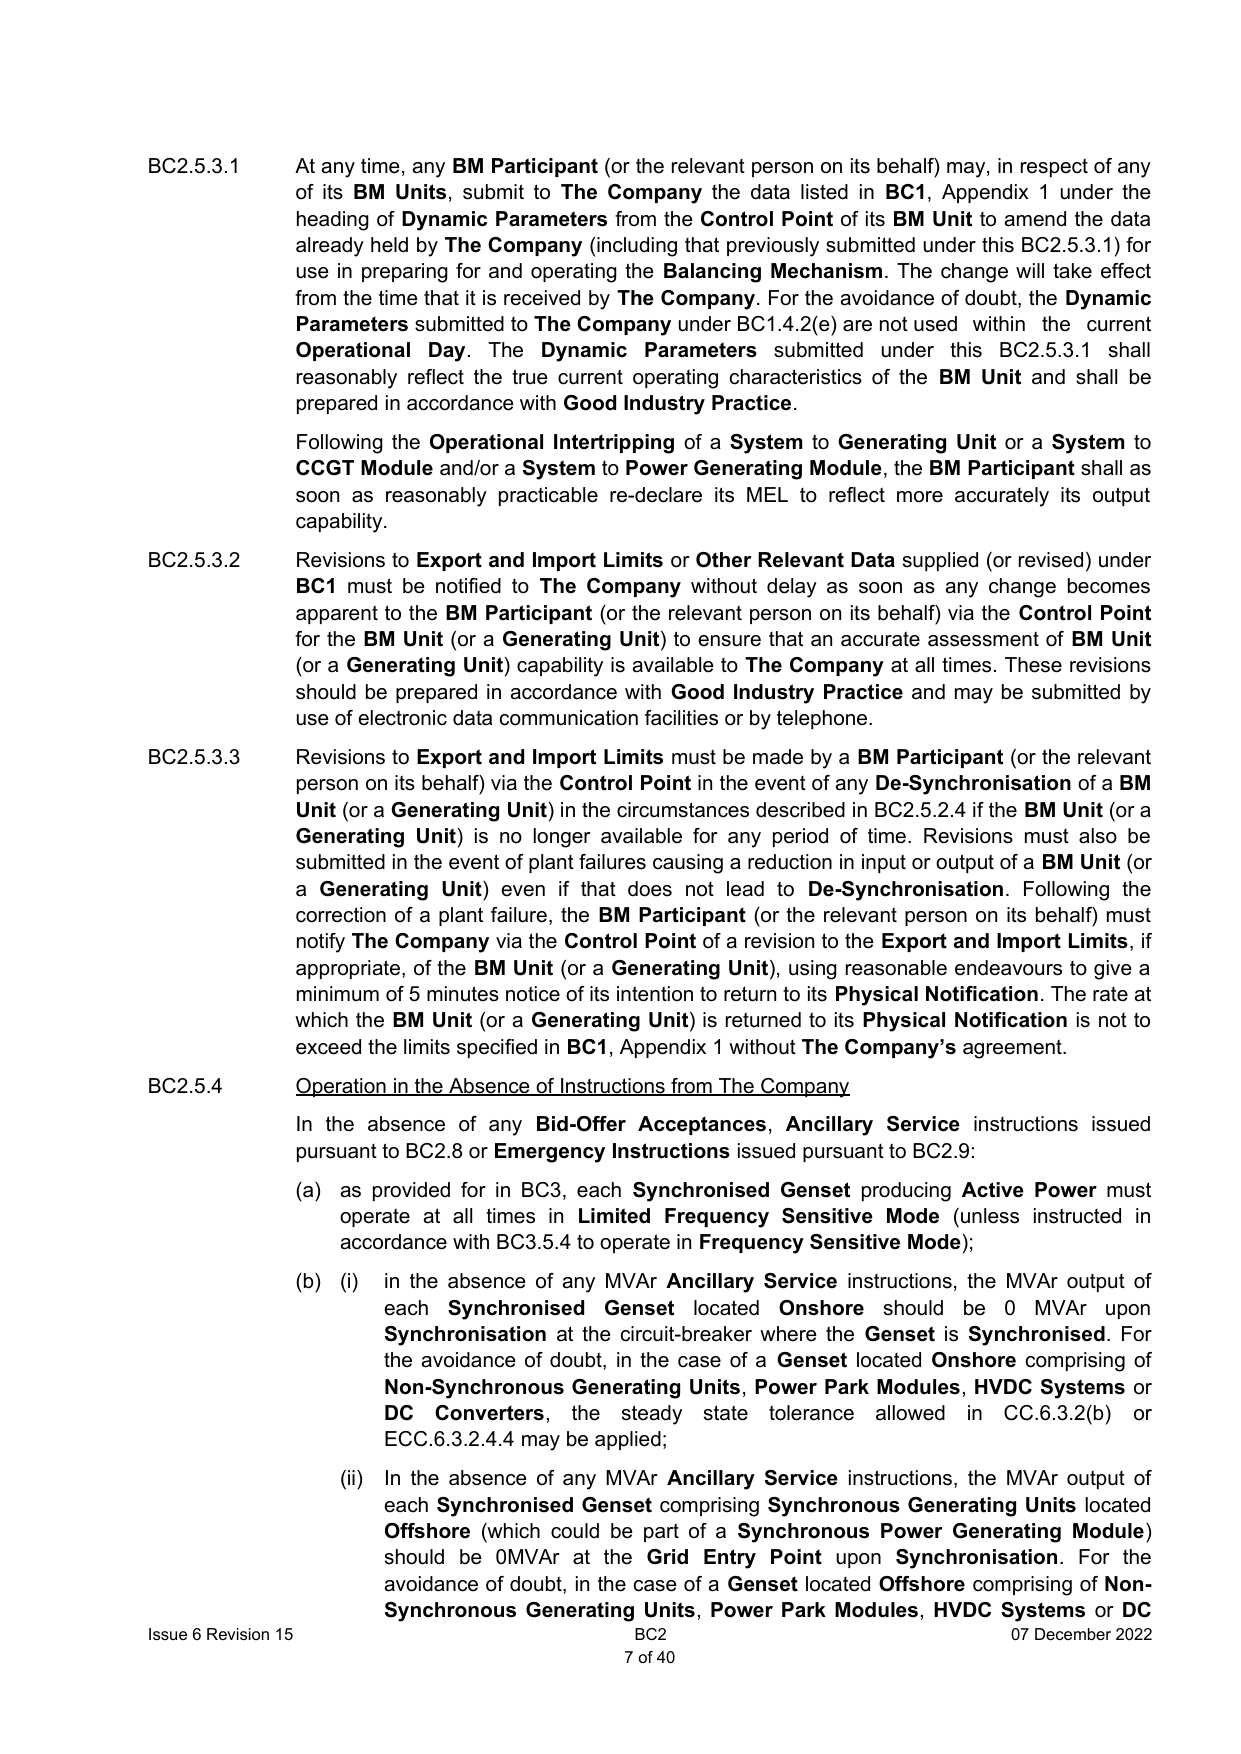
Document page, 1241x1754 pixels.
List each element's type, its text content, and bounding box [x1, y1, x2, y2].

text (a) as provided for in BC3, each Synchronised Genset producing Active Power must operate at all times in Limited Frequency Sensitive Mode (unless instructed in accordance with BC3.5.4 to operate in Frequency Sensitive Mode); [295, 1177, 1152, 1254]
text BC2.5.3.2 Revisions to Export and Import Limits or Other Relevant Data supplied (or revised) under BC1 must be notified to The Company without delay as soon as any change becomes apparent to the BM Participant (or the relevant person on its behalf) via the Control Point for the BM Unit (or a Generating Unit) to ensure that an accurate assessment of BM Unit (or a Generating Unit) capability is available to The Company at all times. These revisions should be prepared in accordance with Good Industry Practice and may be submitted by use of electronic data communication facilities or by telephone. [148, 548, 1152, 730]
text In the absence of any Bid-Offer Acceptances, Ancillary Service instructions issued pursuant to BC2.8 or Emergency Instructions issued pursuant to BC2.9: [148, 1112, 1152, 1163]
text Following the Operational Intertripping of a System to Generating Unit or a System to CCGT Module and/or a System to Power Generating Module, the BM Participant shall as soon as reasonably practicable re-declare its MEL to reflect more accurately its output capability. [148, 430, 1152, 533]
text BC2.5.3.1 At any time, any BM Participant (or the relevant person on its behalf) may, in respect of any of its BM Units, submit to The Company the data listed in BC1, Appendix 1 under the heading of Dynamic Parameters from the Control Point of its BM Unit to amend the data already held by The Company (including that previously submitted under this BC2.5.3.1) for use in preparing for and operating the Balancing Mechanism. The change will take effect from the time that it is received by The Company. For the avoidance of doubt, the Dynamic Parameters submitted to The Company under BC1.4.2(e) are not used within the current Operational Day. The Dynamic Parameters submitted under this BC2.5.3.1 shall reasonably reflect the true current operating characteristics of the BM Unit and shall be prepared in accordance with Good Industry Practice. [148, 154, 1152, 415]
text BC2.5.3.3 Revisions to Export and Import Limits must be made by a BM Participant (or the relevant person on its behalf) via the Control Point in the event of any De-Synchronisation of a BM Unit (or a Generating Unit) in the circumstances described in BC2.5.2.4 if the BM Unit (or a Generating Unit) is no longer available for any period of time. Revisions must also be submitted in the event of plant failures causing a reduction in input or output of a BM Unit (or a Generating Unit) even if that does not lead to De-Synchronisation. Following the correction of a plant failure, the BM Participant (or the relevant person on its behalf) must notify The Company via the Control Point of a revision to the Export and Import Limits, if appropriate, of the BM Unit (or a Generating Unit), using reasonable endeavours to give a minimum of 5 minutes notice of its intention to return to its Physical Notification. The rate at which the BM Unit (or a Generating Unit) is returned to its Physical Notification is not to exceed the limits specified in BC1, Appendix 1 without The Company’s agreement. [148, 745, 1152, 1058]
text BC2.5.4 Operation in the Absence of Instructions from The Company [148, 1073, 1152, 1097]
text (b) (i) in the absence of any MVAr Ancillary Service instructions, the MVAr output of each Synchronised Genset located Onshore should be 0 MVAr upon Synchronisation at the circuit-breaker where the Genset is Synchronised. For the avoidance of doubt, in the case of a Genset located Onshore comprising of Non-Synchronous Generating Units, Power Park Modules, HVDC Systems or DC Converters, the steady state tolerance allowed in CC.6.3.2(b) or ECC.6.3.2.4.4 may be applied; [295, 1269, 1152, 1451]
